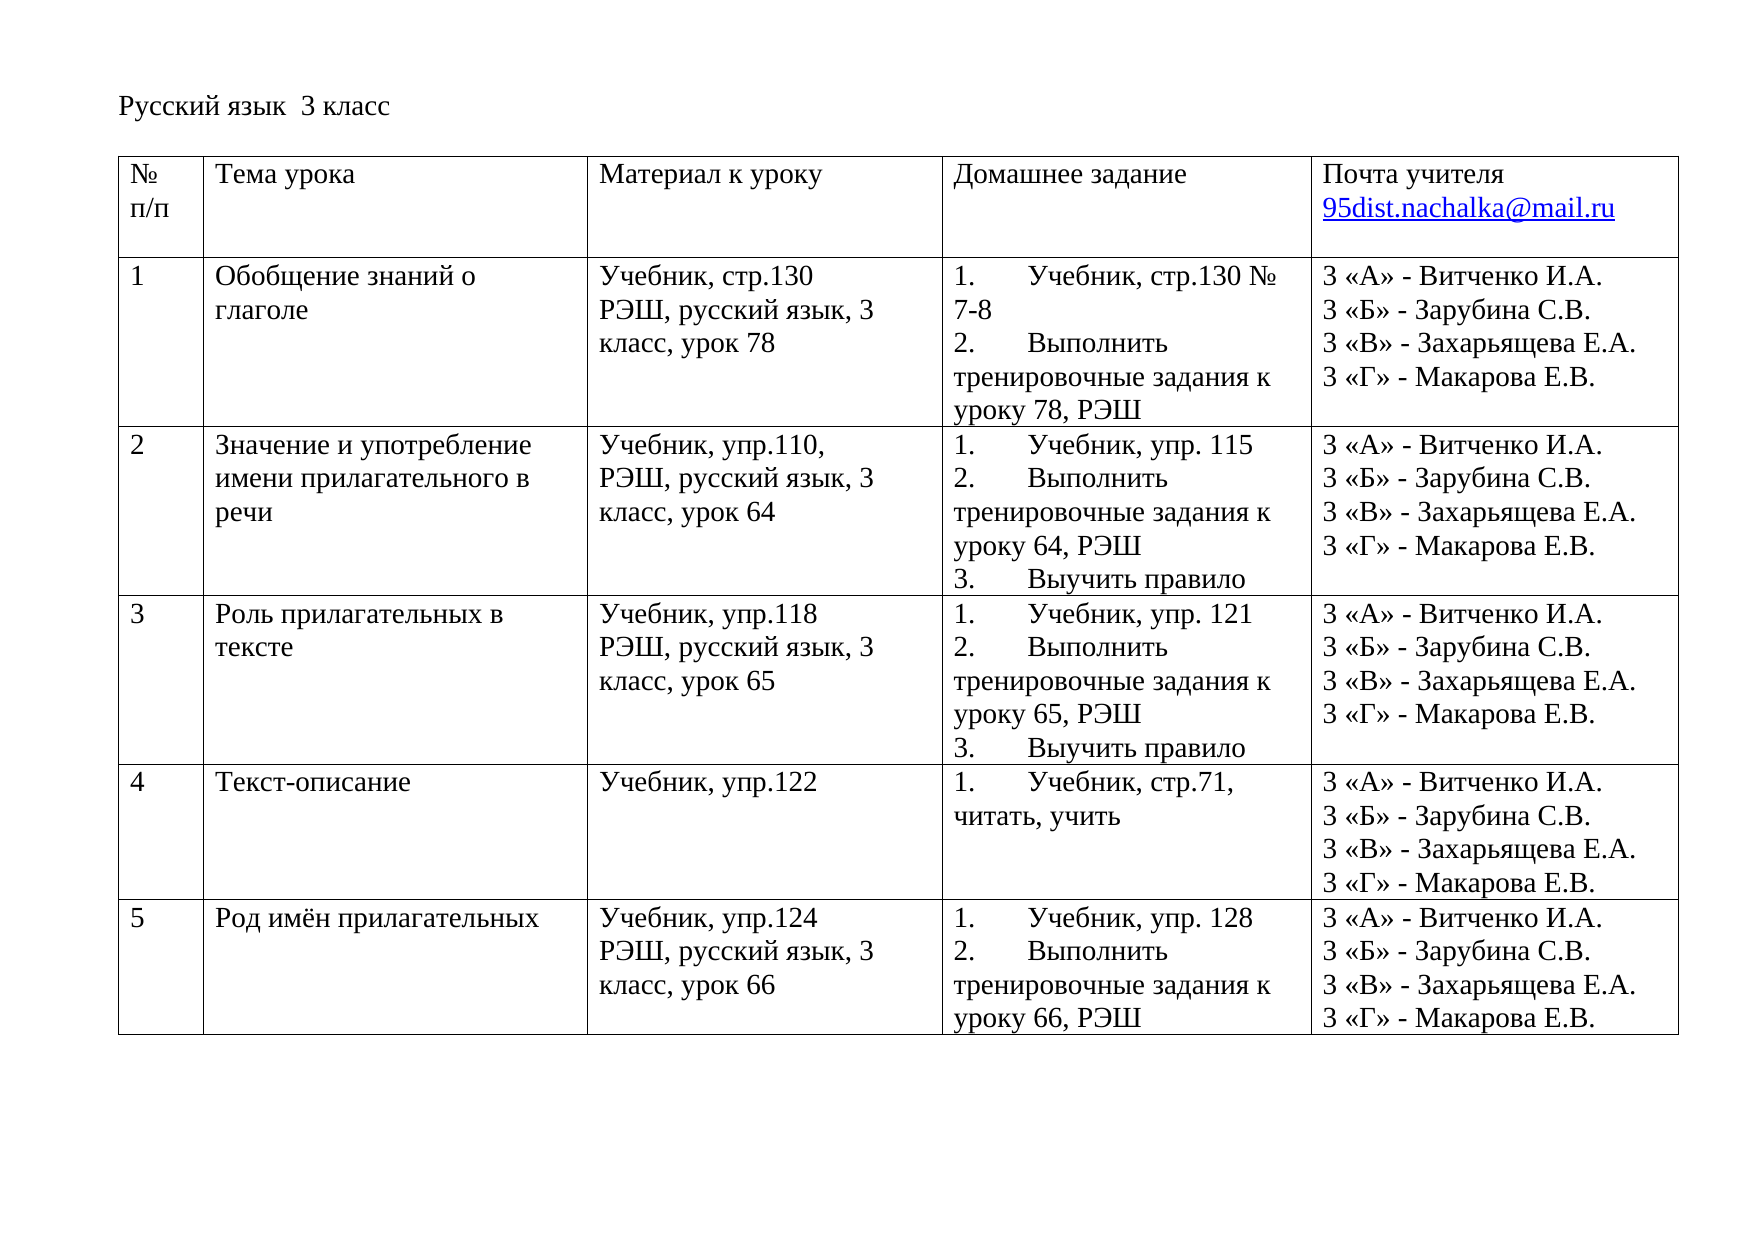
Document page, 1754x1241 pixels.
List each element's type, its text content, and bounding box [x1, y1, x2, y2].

table_header Тема урока [204, 157, 587, 257]
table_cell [204, 900, 587, 1034]
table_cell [1312, 900, 1678, 1034]
table_cell 1. Учебник, упр. 115 2. Выполнить тренировочные задания к уроку 64, РЭШ 3. Выучить правило [943, 427, 1311, 595]
table_cell 4 [119, 765, 203, 899]
table_cell Текст-описание [204, 765, 587, 899]
table_cell 5 [119, 900, 203, 1034]
table_cell 1. Учебник, стр.130 № 7-8 2. Выполнить тренировочные задания к уроку 78, РЭШ [943, 258, 1311, 426]
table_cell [588, 900, 942, 1034]
table_cell 3 «А» - Витченко И.А. 3 «Б» - Зарубина С.В. 3 «В» - Захарьящева Е.А. 3 «Г» - Макарова Е.В. [1312, 427, 1678, 595]
table_header Домашнее задание [943, 157, 1311, 257]
table_cell Обобщение знаний о глаголе [204, 258, 587, 426]
table_cell Учебник, стр.130 РЭШ, русский язык, 3 класс, урок 78 [588, 258, 942, 426]
table_cell 3 «А» - Витченко И.А. 3 «Б» - Зарубина С.В. 3 «В» - Захарьящева Е.А. 3 «Г» - Макарова Е.В. [1312, 596, 1678, 763]
table_cell 1. Учебник, стр.71, читать, учить [943, 765, 1311, 899]
table_cell 3 «А» - Витченко И.А. 3 «Б» - Зарубина С.В. 3 «В» - Захарьящева Е.А. 3 «Г» - Макарова Е.В. [1312, 765, 1678, 899]
table_cell 2 [119, 427, 203, 595]
table_cell 1 [119, 258, 203, 426]
text Русский язык 3 класс [118, 88, 1636, 122]
table_cell 1. Учебник, упр. 121 2. Выполнить тренировочные задания к уроку 65, РЭШ 3. Выучить правило [943, 596, 1311, 763]
table_cell Учебник, упр.122 [588, 765, 942, 899]
table_cell 3 [119, 596, 203, 763]
table_cell 3 «А» - Витченко И.А. 3 «Б» - Зарубина С.В. 3 «В» - Захарьящева Е.А. 3 «Г» - Макарова Е.В. [1312, 258, 1678, 426]
table_header Почта учителя 95dist.nachalka@mail.ru [1312, 157, 1678, 257]
table_cell Учебник, упр.118 РЭШ, русский язык, 3 класс, урок 65 [588, 596, 942, 763]
table_header № п/п [119, 157, 203, 257]
table_cell Значение и употребление имени прилагательного в речи [204, 427, 587, 595]
table_cell Учебник, упр.110, РЭШ, русский язык, 3 класс, урок 64 [588, 427, 942, 595]
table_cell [943, 900, 1311, 1034]
table_cell Роль прилагательных в тексте [204, 596, 587, 763]
table_header Материал к уроку [588, 157, 942, 257]
